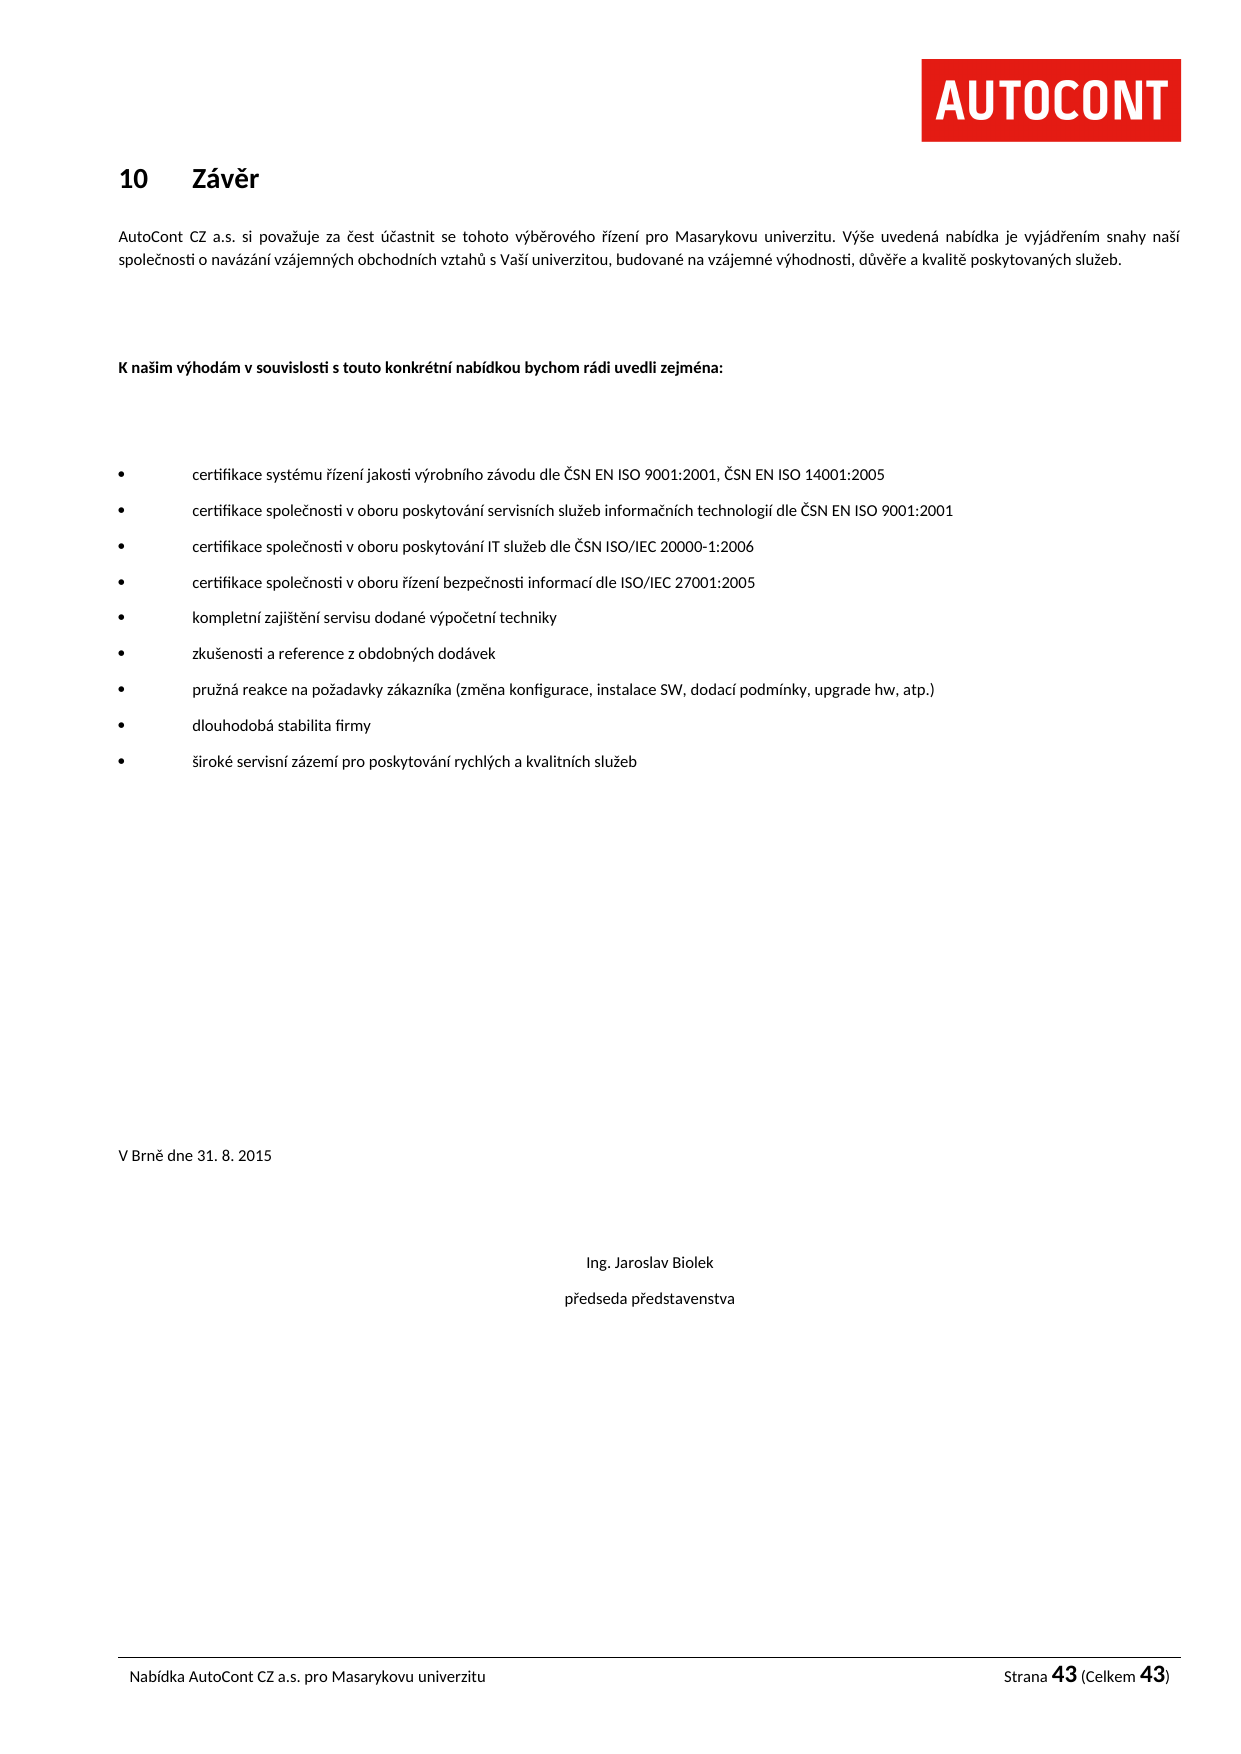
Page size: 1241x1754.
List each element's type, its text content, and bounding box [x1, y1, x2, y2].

text pružná reakce na požadavky zákazníka (změna konfigurace, instalace SW, dodací podmínky, upgrade hw, atp.) [118, 679, 1181, 700]
subtitle Závěr [118, 160, 1181, 196]
text předseda představenstva [118, 1289, 1181, 1309]
text široké servisní zázemí pro poskytování rychlých a kvalitních služeb [118, 751, 1181, 771]
text zkušenosti a reference z obdobných dodávek [118, 644, 1181, 664]
text certifikace systému řízení jakosti výrobního závodu dle ČSN EN ISO 9001:2001, ČSN EN ISO 14001:2005 [118, 464, 1181, 485]
text kompletní zajištění servisu dodané výpočetní techniky [118, 608, 1181, 628]
text dlouhodobá stabilita firmy [118, 715, 1181, 736]
text certifikace společnosti v oboru řízení bezpečnosti informací dle ISO/IEC 27001:2005 [118, 572, 1181, 592]
text AutoCont CZ a.s. si považuje za čest účastnit se tohoto výběrového řízení pro Masarykovu univerzitu. Výše uvedená nabídka je vyjádřením snahy naší společnosti o navázání vzájemných obchodních vztahů s Vaší univerzitou, budované na vzájemné výhodnosti, důvěře a kvalitě poskytovaných služeb. [118, 226, 1181, 270]
text Ing. Jaroslav Biolek [118, 1253, 1181, 1273]
text V Brně dne 31. 8. 2015 [118, 1145, 1181, 1166]
text certifikace společnosti v oboru poskytování servisních služeb informačních technologií dle ČSN EN ISO 9001:2001 [118, 500, 1181, 521]
text K našim výhodám v souvislosti s touto konkrétní nabídkou bychom rádi uvedli zejména: [118, 357, 1181, 377]
text certifikace společnosti v oboru poskytování IT služeb dle ČSN ISO/IEC 20000-1:2006 [118, 536, 1181, 556]
picture [921, 59, 1182, 142]
